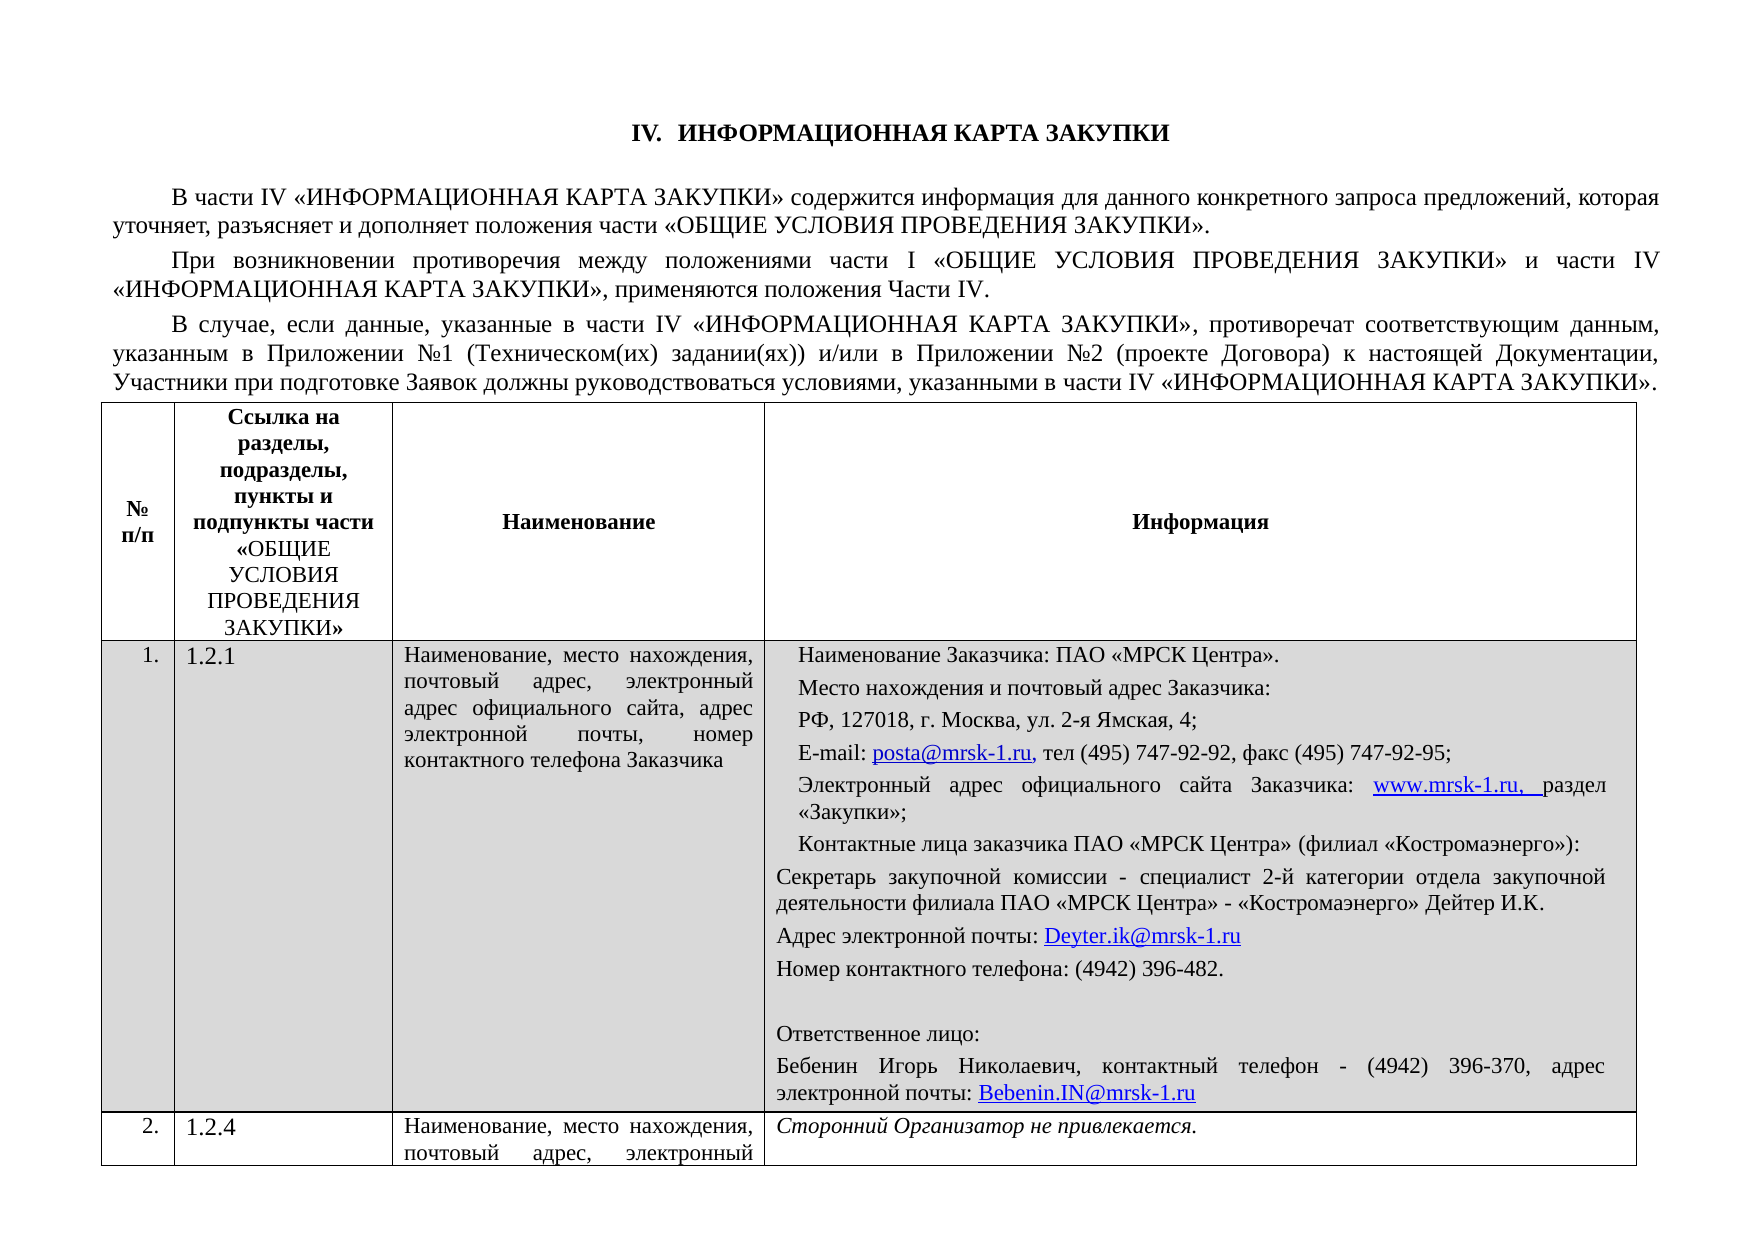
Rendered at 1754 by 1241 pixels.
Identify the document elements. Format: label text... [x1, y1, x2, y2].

table_header Наименование [393, 403, 764, 640]
table_cell 1.2.1 [175, 641, 392, 1111]
table_cell [102, 1113, 174, 1165]
table_cell [102, 641, 174, 1111]
table_cell Наименование, место нахождения, почтовый адрес, электронный адрес официального сайта, адрес электронной почты, номер контактного телефона Заказчика [393, 641, 764, 1111]
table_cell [393, 1113, 764, 1165]
table_header Информация [765, 403, 1636, 640]
table_header № п/п [102, 403, 174, 640]
text В случае, если данные, указанные в части IV «ИНФОРМАЦИОННАЯ КАРТА ЗАКУПКИ», противоречат соответствующим данным, указанным в Приложении №1 (Техническом(их) задании(ях)) и/или в Приложении №2 (проекте Договора) к настоящей Документации, Участники при подготовке Заявок должны руководствоваться условиями, указанными в части IV «ИНФОРМАЦИОННАЯ КАРТА ЗАКУПКИ». [112, 309, 1660, 396]
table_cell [765, 1113, 1636, 1165]
table_cell 1.2.4 [175, 1113, 392, 1165]
table_header Ссылка на разделы, подразделы, пункты и подпункты части «ОБЩИЕ УСЛОВИЯ ПРОВЕДЕНИЯ ЗАКУПКИ» [175, 403, 392, 640]
subtitle ИНФОРМАЦИОННАЯ КАРТА ЗАКУПКИ [112, 118, 1660, 147]
text В части IV «ИНФОРМАЦИОННАЯ КАРТА ЗАКУПКИ» содержится информация для данного конкретного запроса предложений, которая уточняет, разъясняет и дополняет положения части «ОБЩИЕ УСЛОВИЯ ПРОВЕДЕНИЯ ЗАКУПКИ». [112, 182, 1660, 239]
text При возникновении противоречия между положениями части I «ОБЩИЕ УСЛОВИЯ ПРОВЕДЕНИЯ ЗАКУПКИ» и части IV «ИНФОРМАЦИОННАЯ КАРТА ЗАКУПКИ», применяются положения Части IV. [112, 246, 1660, 303]
table_cell Наименование Заказчика: ПАО «МРСК Центра». Место нахождения и почтовый адрес Заказчика: РФ, 127018, г. Москва, ул. 2-я Ямская, 4; E-mail: posta@mrsk-1.ru, тел (495) 747-92-92, факс (495) 747-92-95; Электронный адрес официального сайта Заказчика: www.mrsk-1.ru, раздел «Закупки»; Контактные лица заказчика ПАО «МРСК Центра» (филиал «Костромаэнерго»): Секретарь закупочной комиссии - специалист 2-й категории отдела закупочной деятельности филиала ПАО «МРСК Центра» - «Костромаэнерго» Дейтер И.К. Адрес электронной почты: Deyter.ik@mrsk-1.ru Номер контактного телефона: (4942) 396-482. Ответственное лицо: Бебенин Игорь Николаевич, контактный телефон - (4942) 396-370, адрес электронной почты: Bebenin.IN@mrsk-1.ru [765, 641, 1636, 1111]
